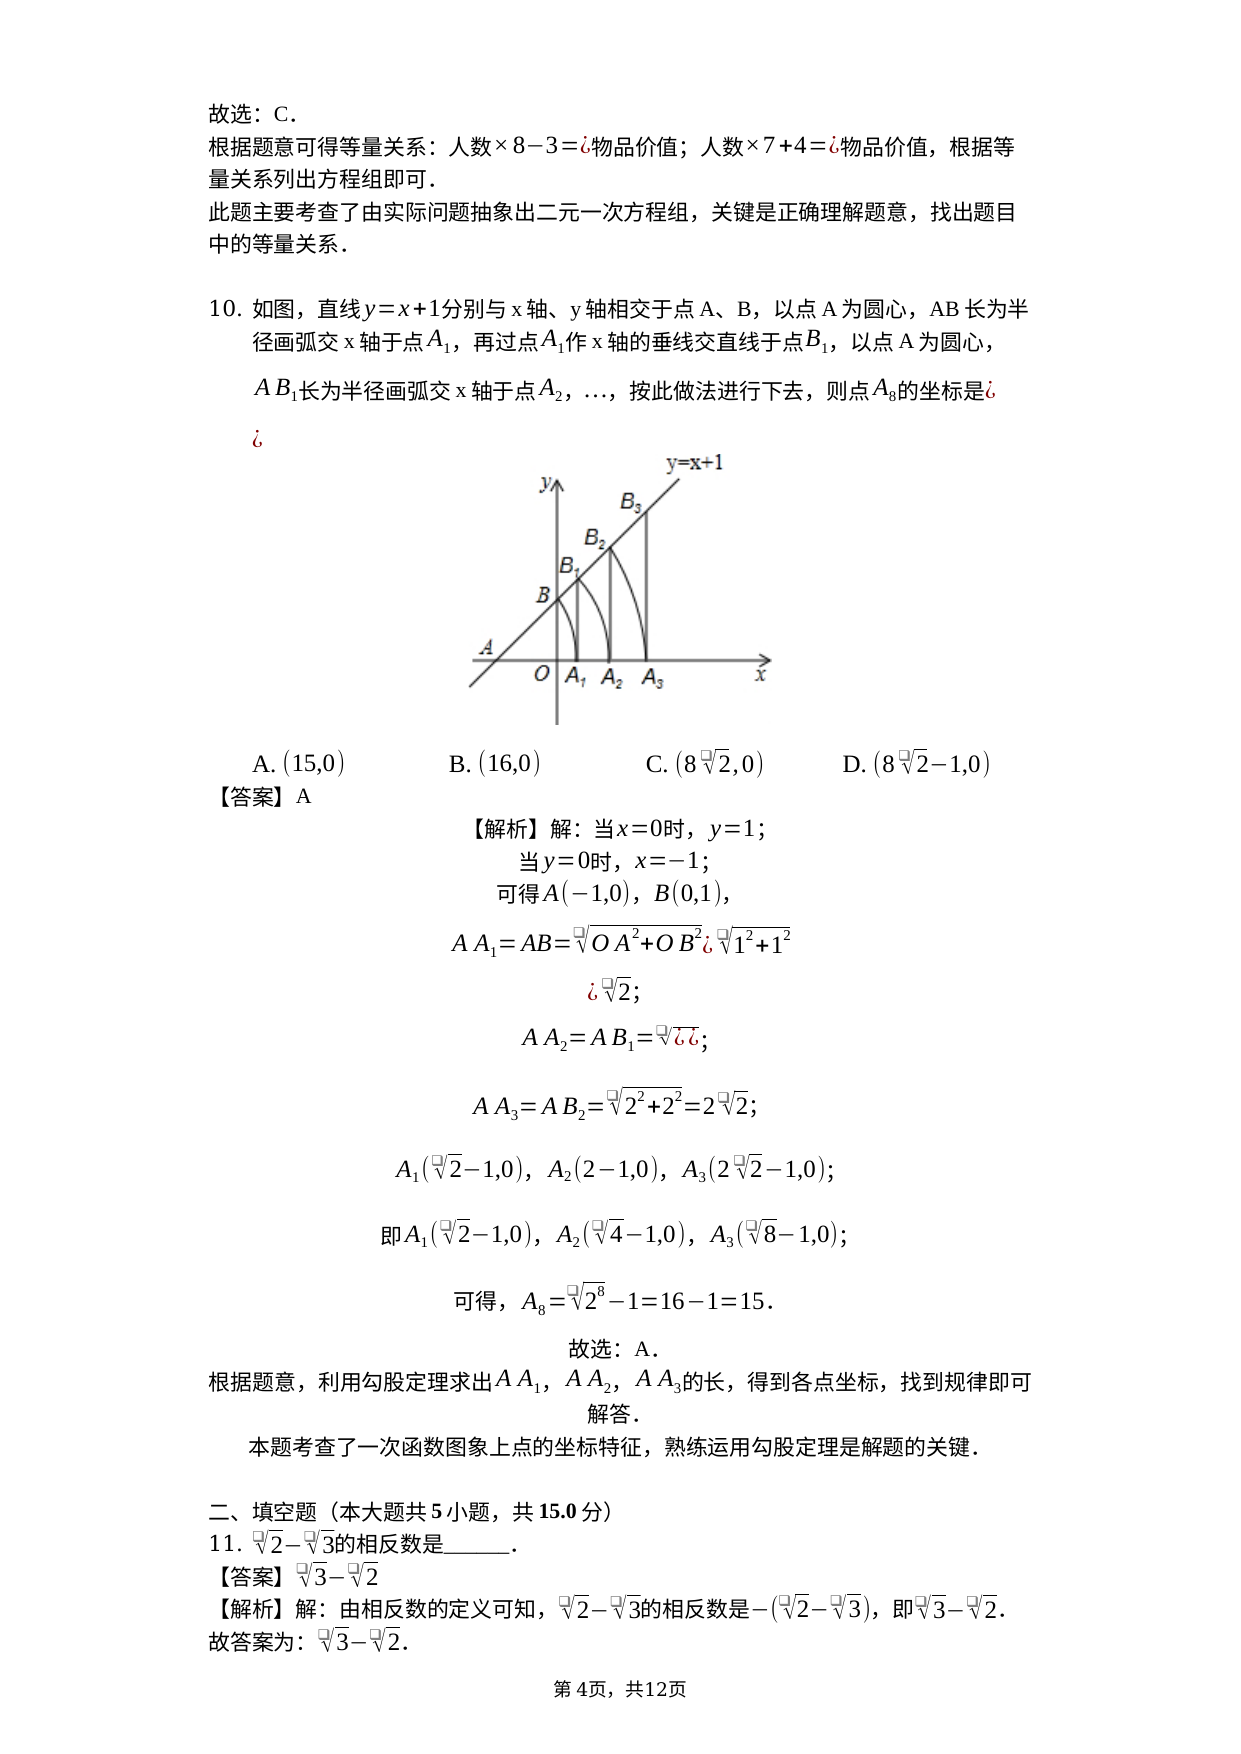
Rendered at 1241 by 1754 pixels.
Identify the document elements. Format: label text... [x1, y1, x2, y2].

text 【答案】A [208, 779, 1032, 812]
text 二、填空题（本大题共5小题，共15.0分） [208, 1494, 1032, 1527]
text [208, 97, 1032, 292]
picture [468, 454, 772, 725]
text 【解析】解：当时，； 当时，； 可得，， ； ； ； ，，； 即，，； 可得，． 故选：A． 根据题意，利用勾股定理求出，，的长，得到各点坐标，找到规律即可解答． 本题考查了一次函数图象上点的坐标特征，熟练运用勾股定理是解题的关键． [208, 812, 1032, 1494]
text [208, 1592, 1032, 1657]
list 如图，直线分别与x轴、y轴相交于点A、B，以点A为圆心，AB长为半径画弧交x轴于点，再过点作x轴的垂线交直线于点，以点A为圆心，长为半径画弧交x轴于点，，按此做法进行下去，则点的坐标是 [208, 292, 1032, 454]
text 【答案】 [208, 1559, 1032, 1592]
list 的相反数是______． [208, 1527, 1032, 1559]
